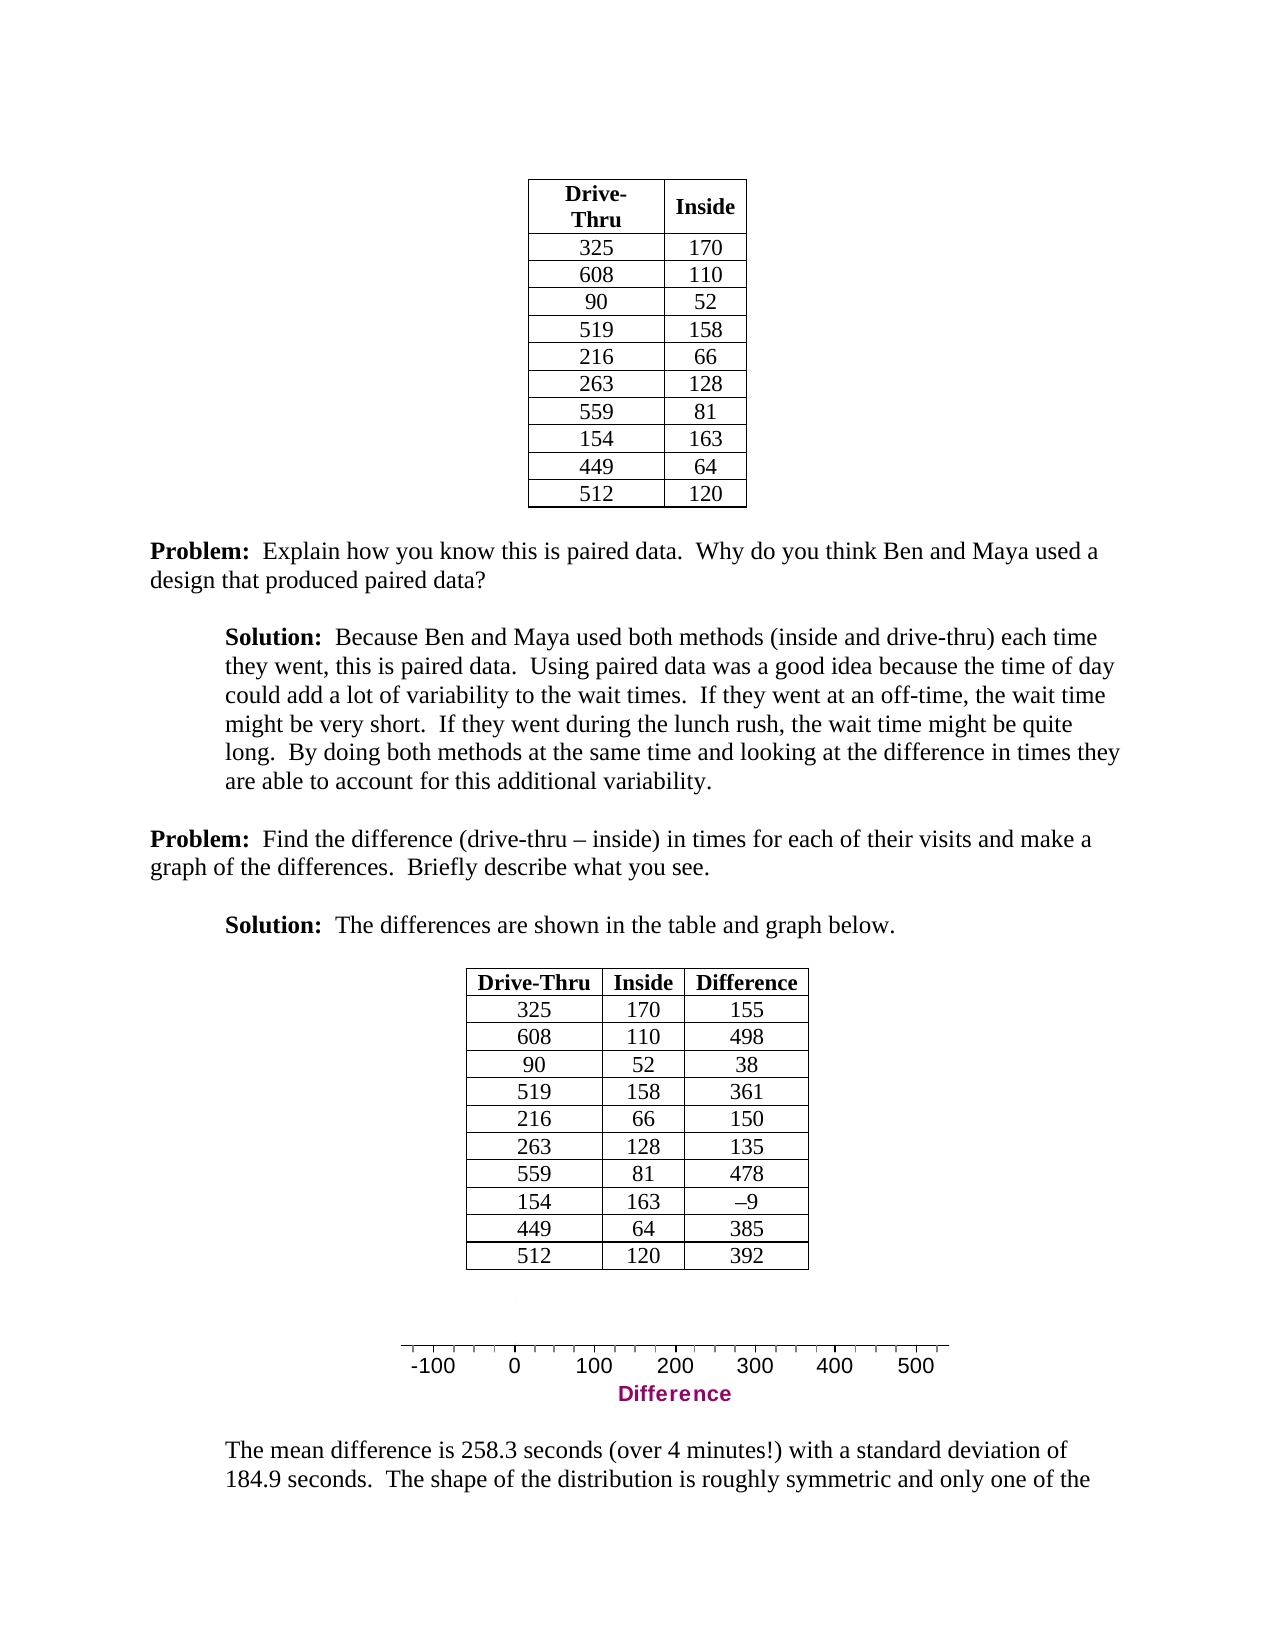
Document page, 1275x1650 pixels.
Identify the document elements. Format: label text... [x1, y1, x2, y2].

table_cell 81 [603, 1160, 684, 1187]
table_cell 392 [685, 1243, 808, 1269]
table_cell 263 [467, 1133, 602, 1159]
text Problem: Find the difference (drive-thru – inside) in times for each of their visits and make a graph of the differences. Briefly describe what you see. [150, 824, 1125, 881]
table_cell 263 [529, 371, 664, 397]
table_cell 385 [685, 1215, 808, 1241]
table_cell 90 [467, 1051, 602, 1077]
table_cell 128 [603, 1133, 684, 1159]
table_cell 216 [467, 1106, 602, 1132]
table_cell 170 [603, 996, 684, 1022]
table_cell 154 [467, 1188, 602, 1214]
table_cell 519 [529, 316, 664, 342]
table_cell 64 [603, 1215, 684, 1241]
table_cell 608 [529, 261, 664, 287]
table_header Inside [665, 180, 746, 232]
table_cell 64 [665, 453, 746, 479]
table_cell 608 [467, 1023, 602, 1050]
table_cell 52 [665, 288, 746, 315]
table_cell 135 [685, 1133, 808, 1159]
table_cell 559 [467, 1160, 602, 1187]
table_cell 325 [467, 996, 602, 1022]
table_cell 52 [603, 1051, 684, 1077]
table_cell 81 [665, 398, 746, 424]
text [225, 1435, 1125, 1493]
table_cell 449 [529, 453, 664, 479]
table_cell 519 [467, 1078, 602, 1104]
table_header Inside [603, 969, 684, 995]
table_cell 66 [665, 343, 746, 369]
table_header Drive-Thru [529, 180, 664, 232]
table_cell 170 [665, 234, 746, 260]
table_cell 158 [603, 1078, 684, 1104]
table_cell 163 [665, 425, 746, 452]
table_cell 154 [529, 425, 664, 452]
text Solution: The differences are shown in the table and graph below. [225, 910, 1125, 939]
table_cell 498 [685, 1023, 808, 1050]
table_cell 559 [529, 398, 664, 424]
table_cell 150 [685, 1106, 808, 1132]
table_cell 120 [665, 480, 746, 506]
table_cell 110 [603, 1023, 684, 1050]
table_cell 216 [529, 343, 664, 369]
table_cell 155 [685, 996, 808, 1022]
table_cell 66 [603, 1106, 684, 1132]
table_header Difference [685, 969, 808, 995]
table_cell 512 [467, 1243, 602, 1269]
table_cell 325 [529, 234, 664, 260]
table_cell 158 [665, 316, 746, 342]
table_cell 512 [529, 480, 664, 506]
text Solution: Because Ben and Maya used both methods (inside and drive-thru) each time they went, this is paired data. Using paired data was a good idea because the time of day could add a lot of variability to the wait times. If they went at an off-time, the wait time might be very short. If they went during the lunch rush, the wait time might be quite long. By doing both methods at the same time and looking at the difference in times they are able to account for this additional variability. [225, 622, 1125, 795]
table_cell 163 [603, 1188, 684, 1214]
table_cell –9 [685, 1188, 808, 1214]
table_cell 478 [685, 1160, 808, 1187]
table_cell 361 [685, 1078, 808, 1104]
table_cell 110 [665, 261, 746, 287]
table_header Drive-Thru [467, 969, 602, 995]
table_cell 120 [603, 1243, 684, 1269]
table_cell 449 [467, 1215, 602, 1241]
table_cell 38 [685, 1051, 808, 1077]
table_cell 90 [529, 288, 664, 315]
text Problem: Explain how you know this is paired data. Why do you think Ben and Maya used a design that produced paired data? [150, 536, 1125, 594]
table_cell 128 [665, 371, 746, 397]
